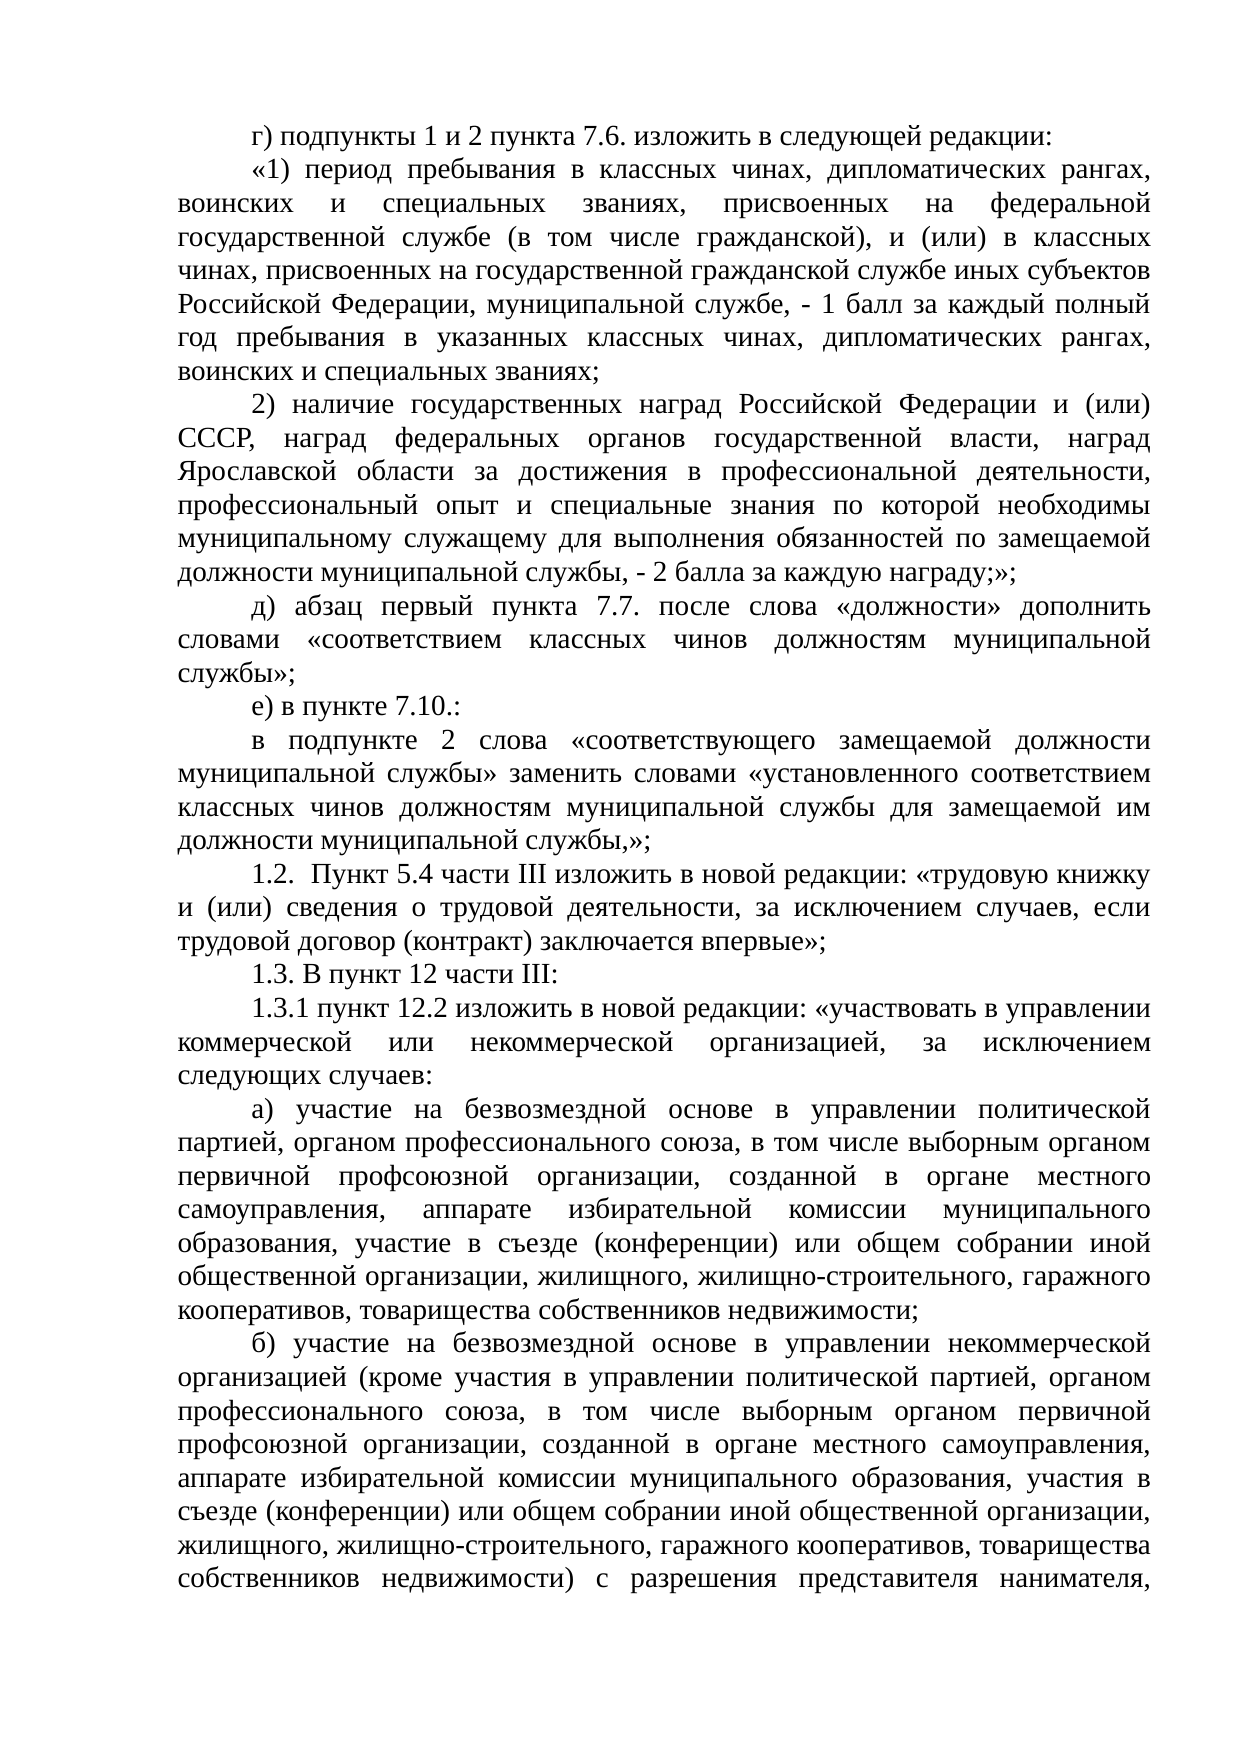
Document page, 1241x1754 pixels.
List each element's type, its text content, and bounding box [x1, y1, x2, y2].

text 1.3.1 пункт 12.2 изложить в новой редакции: «участвовать в управлении коммерческой или некоммерческой организацией, за исключением следующих случаев: [177, 990, 1152, 1091]
text г) подпункты 1 и 2 пункта 7.6. изложить в следующей редакции: [177, 118, 1152, 152]
text «1) период пребывания в классных чинах, дипломатических рангах, воинских и специальных званиях, присвоенных на федеральной государственной службе (в том числе гражданской), и (или) в классных чинах, присвоенных на государственной гражданской службе иных субъектов Российской Федерации, муниципальной службе, - 1 балл за каждый полный год пребывания в указанных классных чинах, дипломатических рангах, воинских и специальных званиях; [177, 152, 1152, 386]
text в подпункте 2 слова «соответствующего замещаемой должности муниципальной службы» заменить словами «установленного соответствием классных чинов должностям муниципальной службы для замещаемой им должности муниципальной службы,»; [177, 722, 1152, 856]
text 1.3. В пункт 12 части III: [177, 957, 1152, 990]
text 1.2. Пункт 5.4 части III изложить в новой редакции: «трудовую книжку и (или) сведения о трудовой деятельности, за исключением случаев, если трудовой договор (контракт) заключается впервые»; [177, 856, 1152, 957]
text д) абзац первый пункта 7.7. после слова «должности» дополнить словами «соответствием классных чинов должностям муниципальной службы»; [177, 588, 1152, 688]
text 2) наличие государственных наград Российской Федерации и (или) СССР, наград федеральных органов государственной власти, наград Ярославской области за достижения в профессиональной деятельности, профессиональный опыт и специальные знания по которой необходимы муниципальному служащему для выполнения обязанностей по замещаемой должности муниципальной службы, - 2 балла за каждую награду;»; [177, 386, 1152, 588]
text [177, 1326, 1152, 1594]
text а) участие на безвозмездной основе в управлении политической партией, органом профессионального союза, в том числе выборным органом первичной профсоюзной организации, созданной в органе местного самоуправления, аппарате избирательной комиссии муниципального образования, участие в съезде (конференции) или общем собрании иной общественной организации, жилищного, жилищно-строительного, гаражного кооперативов, товарищества собственников недвижимости; [177, 1091, 1152, 1326]
text е) в пункте 7.10.: [177, 688, 1152, 722]
